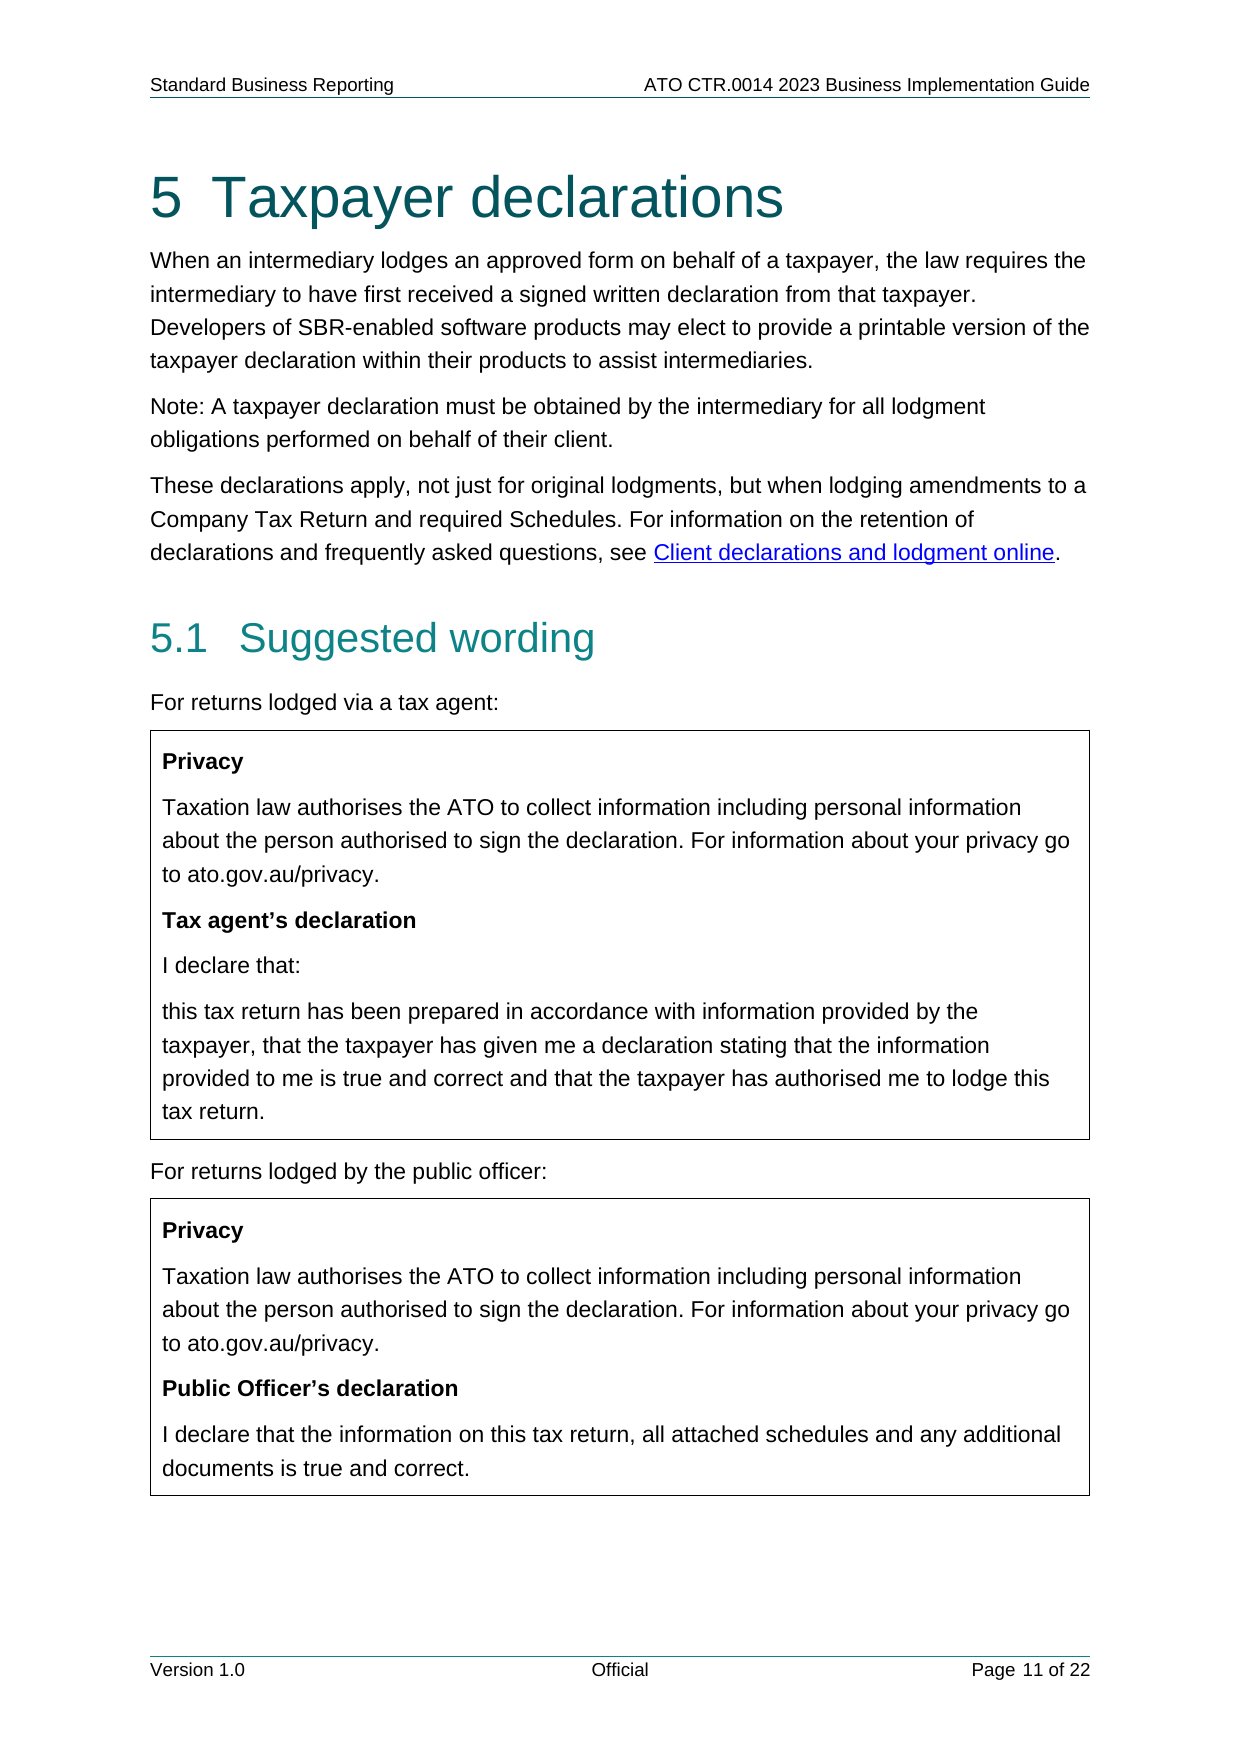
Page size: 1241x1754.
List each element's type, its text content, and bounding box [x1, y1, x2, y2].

text For returns lodged via a tax agent: [150, 684, 1090, 717]
subtitle Taxpayer declarations [150, 162, 1090, 229]
text Note: A taxpayer declaration must be obtained by the intermediary for all lodgment obligations performed on behalf of their client. [150, 388, 1090, 454]
text For returns lodged by the public officer: [150, 1152, 1090, 1186]
table_header Privacy Taxation law authorises the ATO to collect information including personal information about the person authorised to sign the declaration. For information about your privacy go to ato.gov.au/privacy. Public Officer’s declaration I declare that the information on this tax return, all attached schedules and any additional documents is true and correct. [151, 1199, 1089, 1495]
subtitle Suggested wording [150, 613, 1090, 661]
text When an intermediary lodges an approved form on behalf of a taxpayer, the law requires the intermediary to have first received a signed written declaration from that taxpayer. Developers of SBR-enabled software products may elect to provide a printable version of the taxpayer declaration within their products to assist intermediaries. [150, 242, 1090, 375]
table_header Privacy Taxation law authorises the ATO to collect information including personal information about the person authorised to sign the declaration. For information about your privacy go to ato.gov.au/privacy. Tax agent’s declaration I declare that: this tax return has been prepared in accordance with information provided by the taxpayer, that the taxpayer has given me a declaration stating that the information provided to me is true and correct and that the taxpayer has authorised me to lodge this tax return. [151, 731, 1089, 1139]
text These declarations apply, not just for original lodgments, but when lodging amendments to a Company Tax Return and required Schedules. For information on the retention of declarations and frequently asked questions, see Client declarations and lodgment online. [150, 467, 1090, 567]
